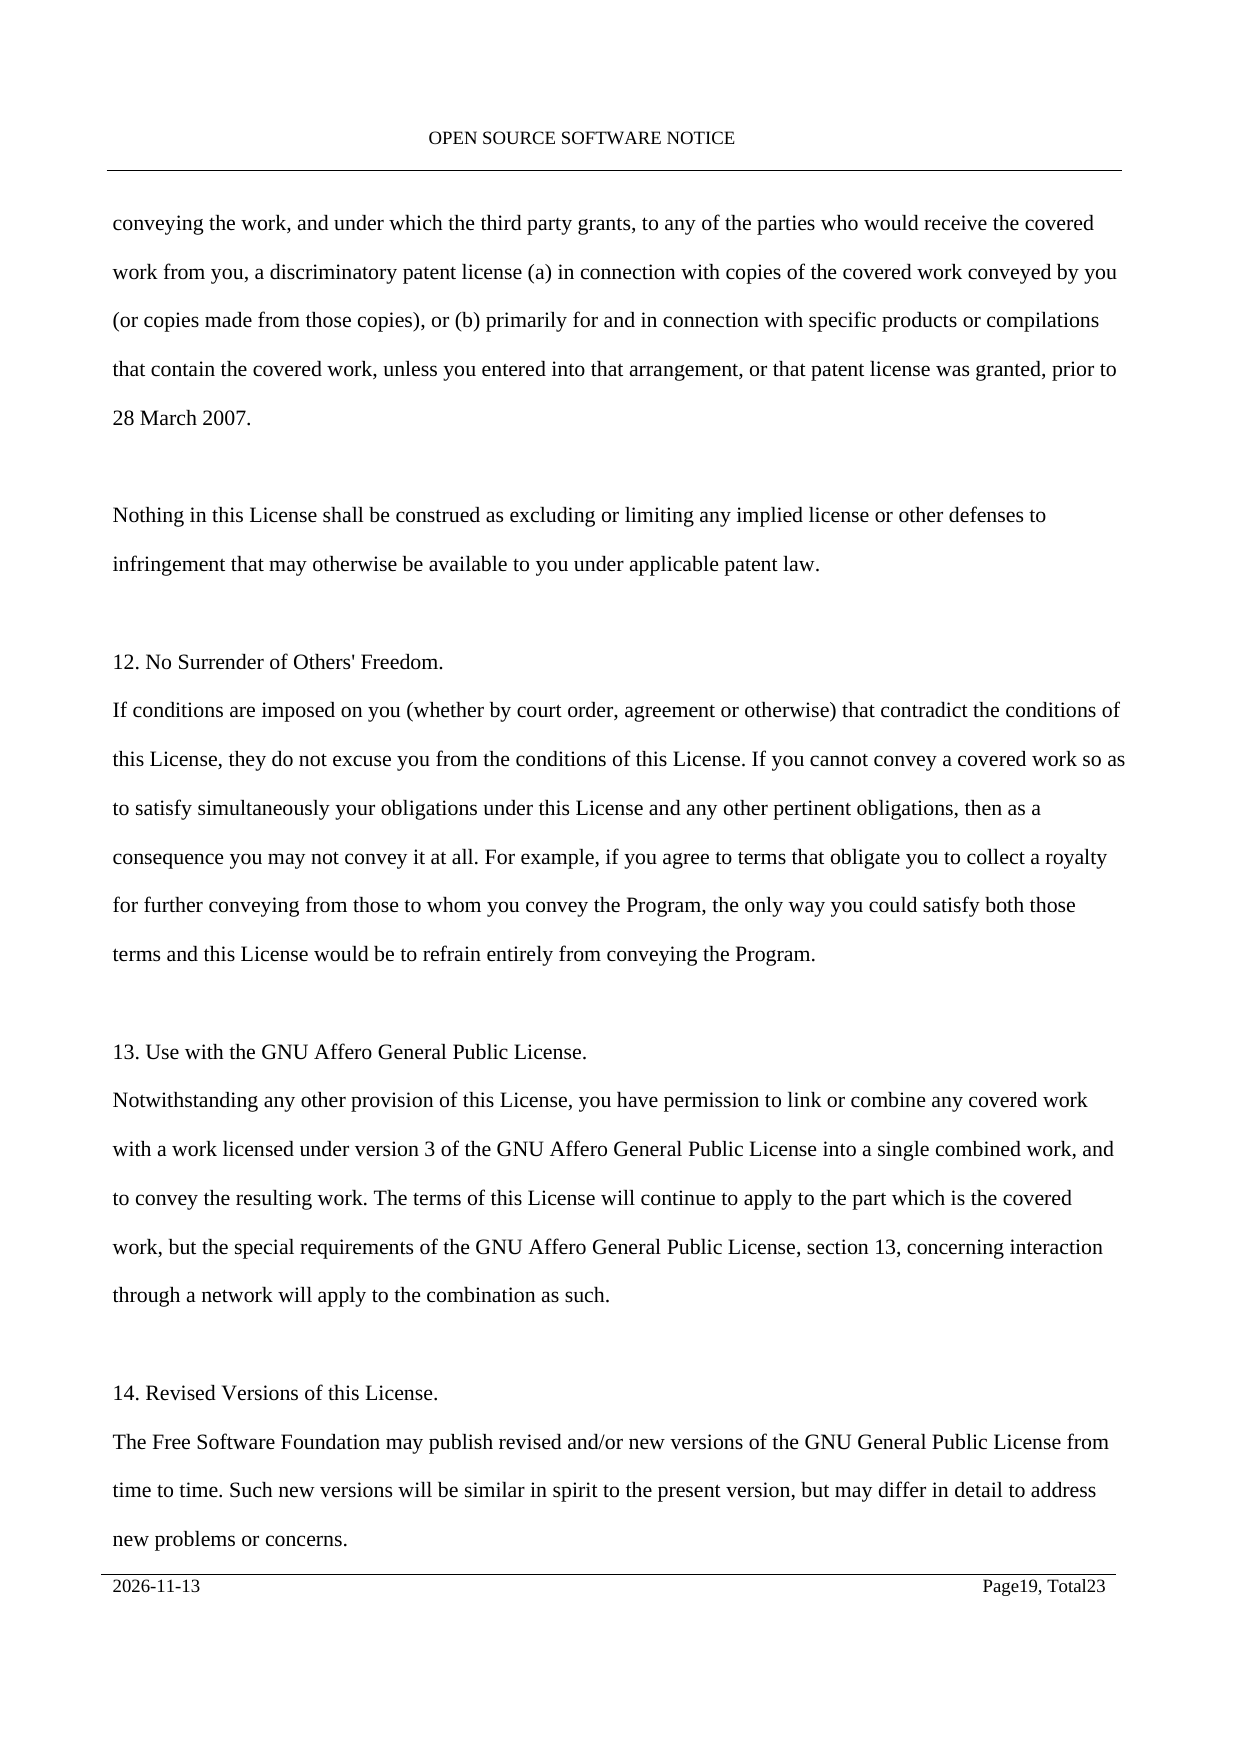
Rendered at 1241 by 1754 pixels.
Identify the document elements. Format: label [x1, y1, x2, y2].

text [112, 206, 1128, 1555]
